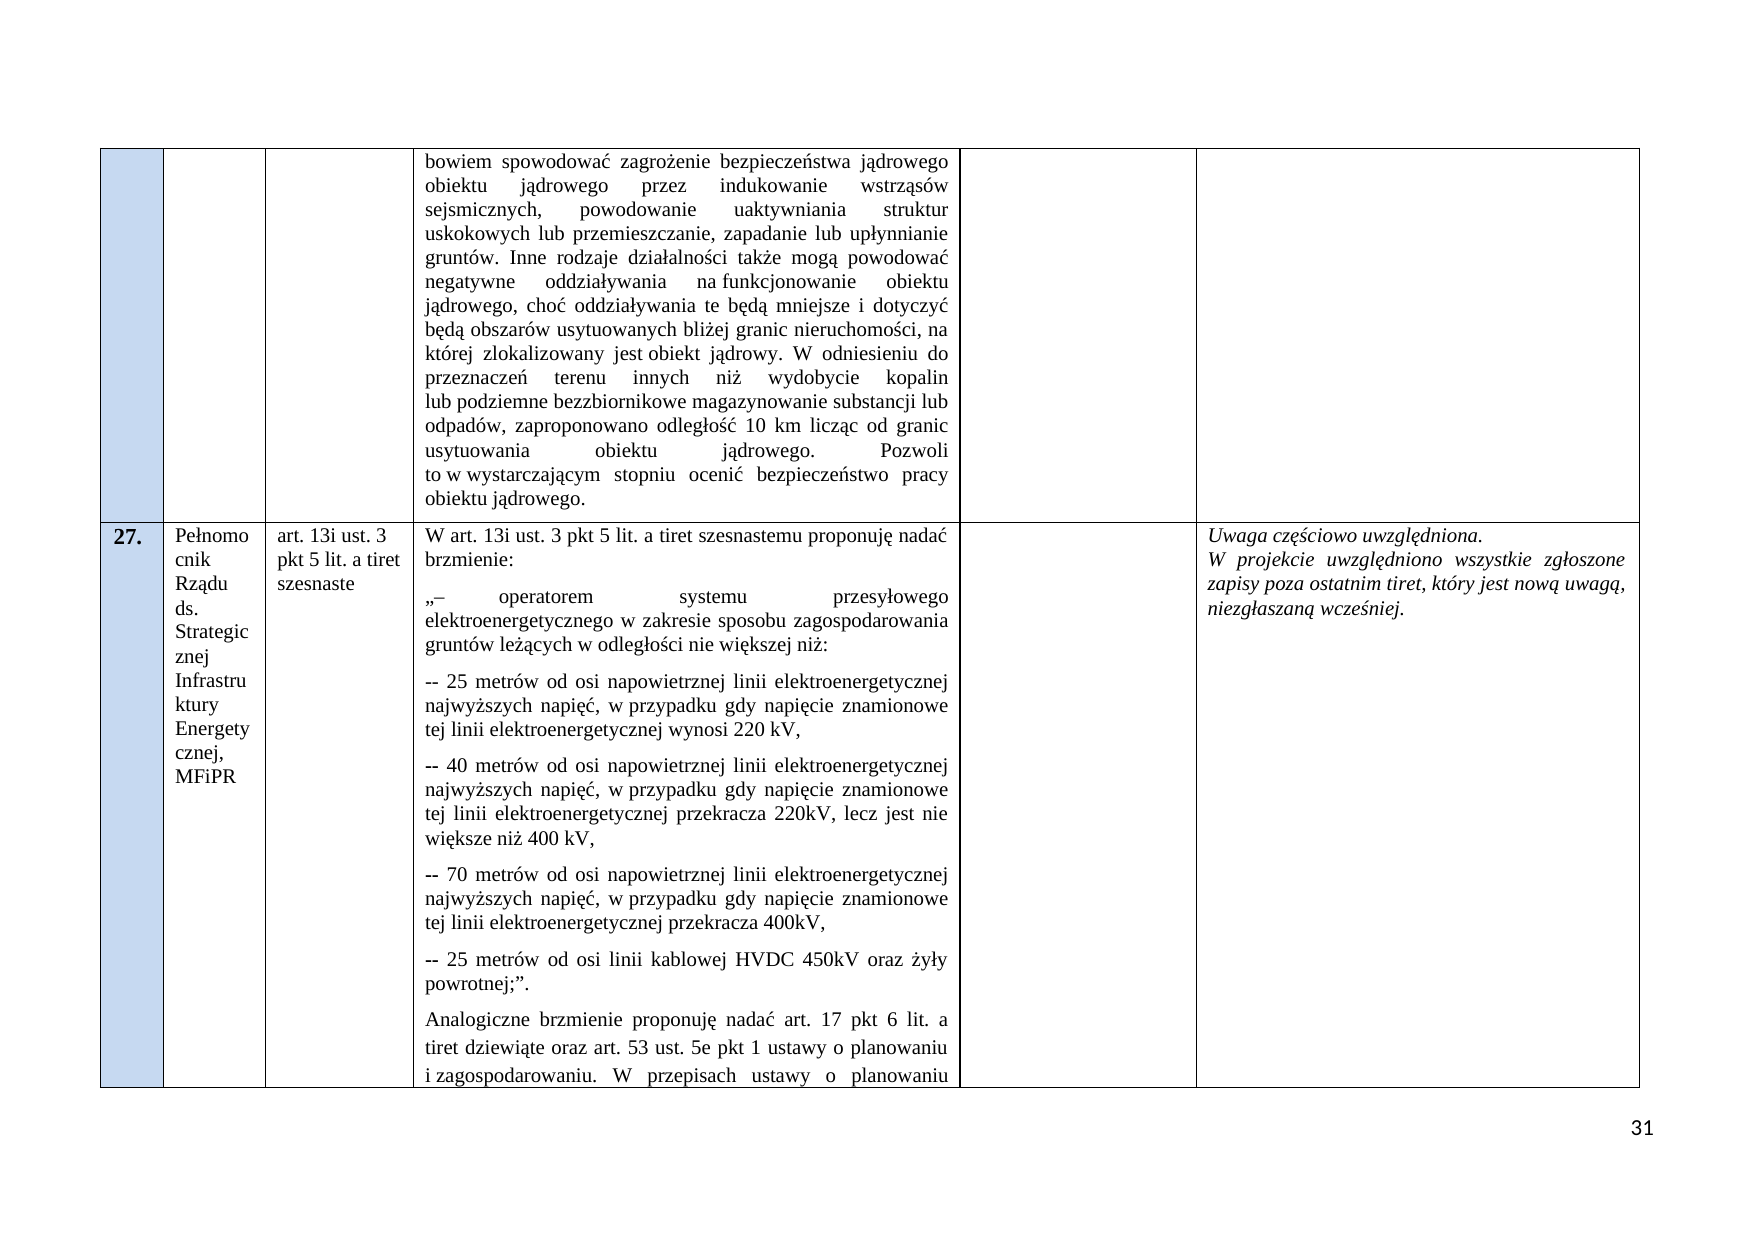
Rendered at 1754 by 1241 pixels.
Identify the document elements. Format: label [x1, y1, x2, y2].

table_cell [414, 523, 959, 1087]
table_cell [164, 149, 265, 522]
table_cell [266, 149, 413, 522]
table_cell [961, 149, 1196, 522]
table_cell [961, 523, 1196, 1087]
table_cell [101, 523, 163, 1087]
table_cell [101, 149, 163, 522]
table_cell [414, 149, 959, 522]
table_cell [164, 523, 265, 1087]
table_cell [1197, 149, 1639, 522]
table_cell [266, 523, 413, 1087]
table_cell [1197, 523, 1639, 1087]
